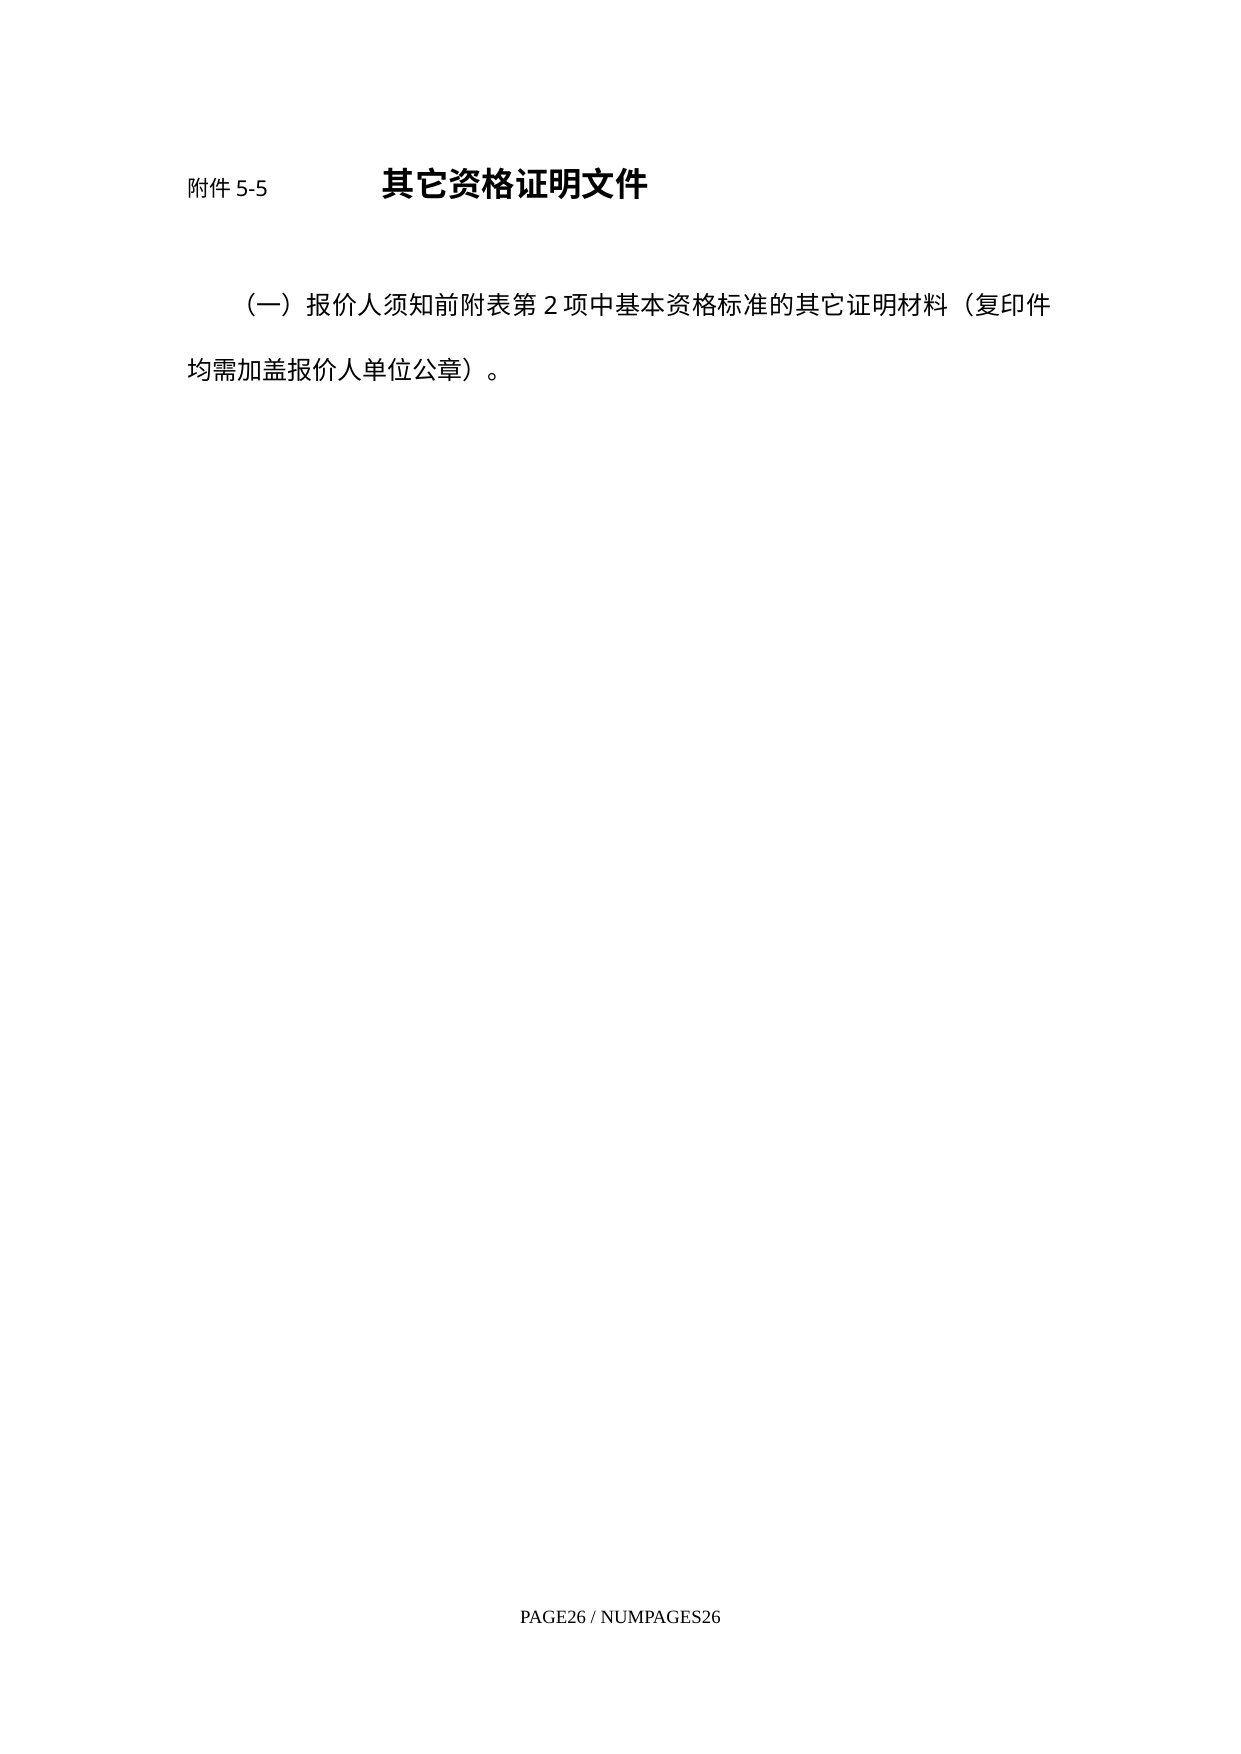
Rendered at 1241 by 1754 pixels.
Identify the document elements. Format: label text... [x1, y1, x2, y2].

list 报价人须知前附表第2项中基本资格标准的其它证明材料（复印件均需加盖报价人单位公章）。 [187, 271, 1053, 401]
text 附件5-5 其它资格证明文件 [187, 160, 1053, 206]
